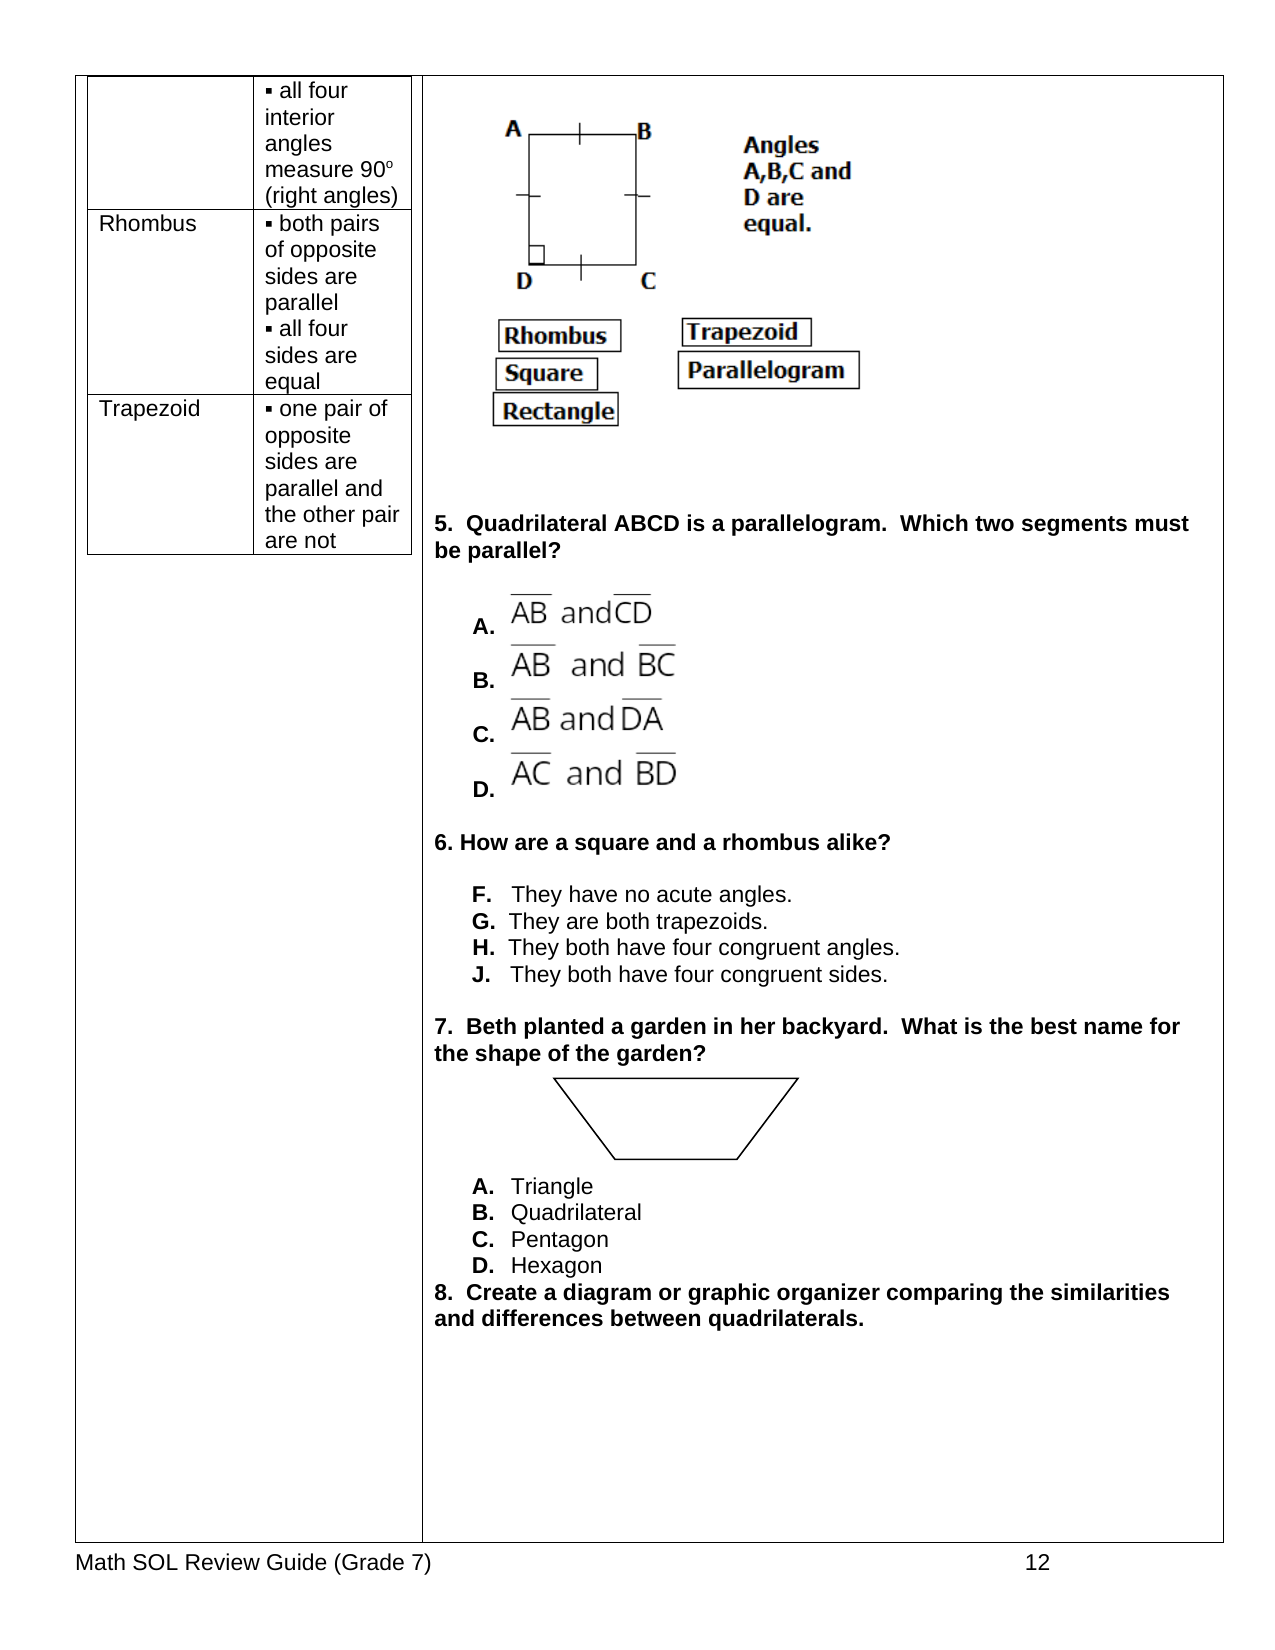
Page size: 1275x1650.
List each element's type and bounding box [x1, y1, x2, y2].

picture [434, 76, 893, 458]
table_cell [423, 76, 1223, 1542]
table_cell [76, 76, 422, 1542]
